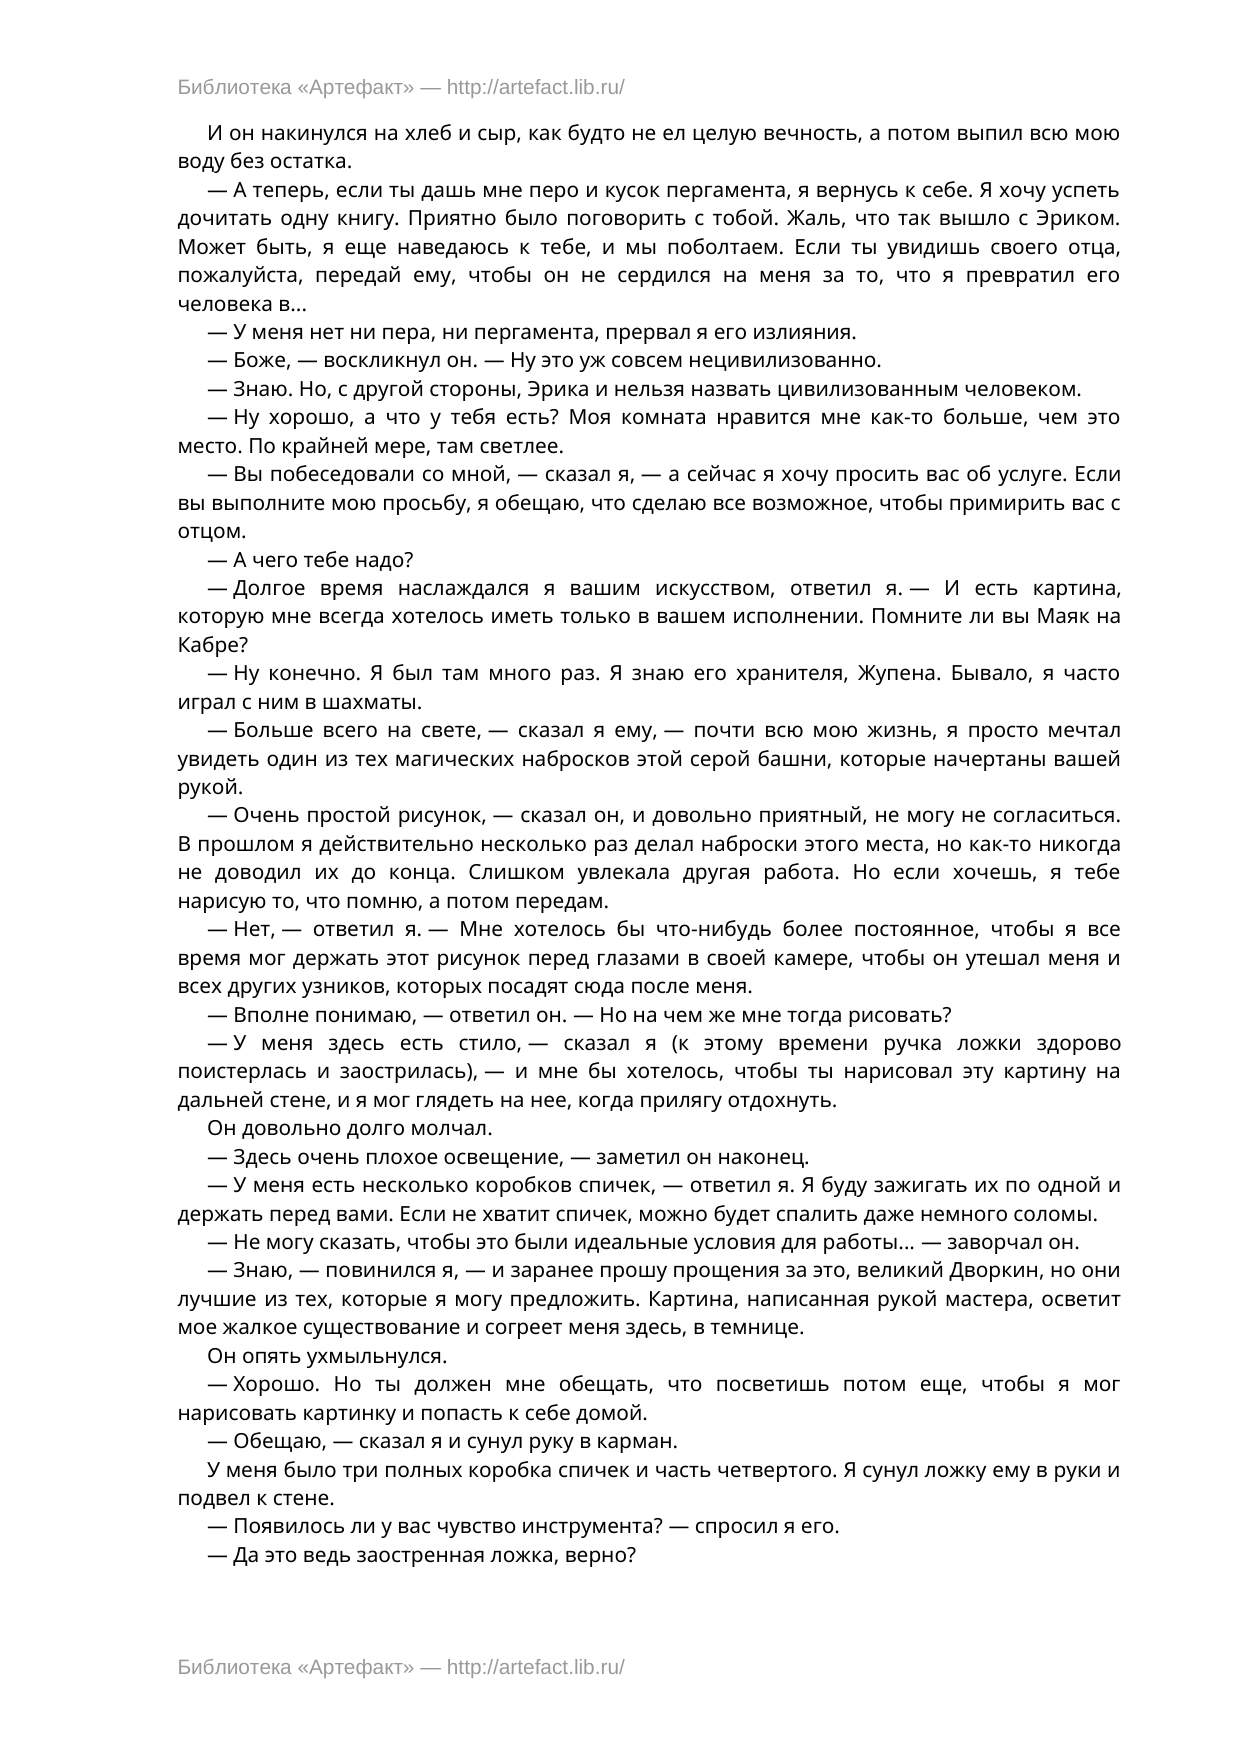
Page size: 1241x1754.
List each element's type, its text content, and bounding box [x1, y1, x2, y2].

text — У меня есть несколько коробков спичек, — ответил я. Я буду зажигать их по одной и держать перед вами. Если не хватит спичек, можно будет спалить даже немного соломы. [177, 1170, 1122, 1227]
text И он накинулся на хлеб и сыр, как будто не ел целую вечность, а потом выпил всю мою воду без остатка. [177, 118, 1122, 175]
text Он довольно долго молчал. [177, 1113, 1122, 1142]
text — Очень простой рисунок, — сказал он, и довольно приятный, не могу не согласиться. В прошлом я действительно несколько раз делал наброски этого места, но как-то никогда не доводил их до конца. Слишком увлекала другая работа. Но если хочешь, я тебе нарисую то, что помню, а потом передам. [177, 801, 1122, 914]
text Он опять ухмыльнулся. [177, 1341, 1122, 1369]
text — Ну хорошо, а что у тебя есть? Моя комната нравится мне как-то больше, чем это место. По крайней мере, там светлее. [177, 402, 1122, 459]
text — Больше всего на свете, — сказал я ему, — почти всю мою жизнь, я просто мечтал увидеть один из тех магических набросков этой серой башни, которые начертаны вашей рукой. [177, 715, 1122, 801]
text — Не могу сказать, чтобы это были идеальные условия для работы... — заворчал он. [177, 1227, 1122, 1256]
text — Знаю, — повинился я, — и заранее прошу прощения за это, великий Дворкин, но они лучшие из тех, которые я могу предложить. Картина, написанная рукой мастера, осветит мое жалкое существование и согреет меня здесь, в темнице. [177, 1256, 1122, 1341]
text — Вы побеседовали со мной, — сказал я, — а сейчас я хочу просить вас об услуге. Если вы выполните мою просьбу, я обещаю, что сделаю все возможное, чтобы примирить вас с отцом. [177, 459, 1122, 545]
text — Вполне понимаю, — ответил он. — Но на чем же мне тогда рисовать? [177, 1000, 1122, 1028]
text — Боже, — воскликнул он. — Ну это уж совсем нецивилизованно. [177, 346, 1122, 374]
text — Хорошо. Но ты должен мне обещать, что посветишь потом еще, чтобы я мог нарисовать картинку и попасть к себе домой. [177, 1369, 1122, 1426]
text — А чего тебе надо? [177, 545, 1122, 573]
text — Нет, — ответил я. — Мне хотелось бы что-нибудь более постоянное, чтобы я все время мог держать этот рисунок перед глазами в своей камере, чтобы он утешал меня и всех других узников, которых посадят сюда после меня. [177, 914, 1122, 1000]
text — У меня нет ни пера, ни пергамента, прервал я его излияния. [177, 317, 1122, 346]
text — У меня здесь есть стило, — сказал я (к этому времени ручка ложки здорово поистерлась и заострилась), — и мне бы хотелось, чтобы ты нарисовал эту картину на дальней стене, и я мог глядеть на нее, когда прилягу отдохнуть. [177, 1028, 1122, 1113]
text — Появилось ли у вас чувство инструмента? — спросил я его. [177, 1512, 1122, 1540]
text — Здесь очень плохое освещение, — заметил он наконец. [177, 1142, 1122, 1170]
text — Долгое время наслаждался я вашим искусством, ответил я. — И есть картина, которую мне всегда хотелось иметь только в вашем исполнении. Помните ли вы Маяк на Кабре? [177, 573, 1122, 658]
text — Ну конечно. Я был там много раз. Я знаю его хранителя, Жупена. Бывало, я часто играл с ним в шахматы. [177, 658, 1122, 715]
text — Обещаю, — сказал я и сунул руку в карман. [177, 1426, 1122, 1455]
text — А теперь, если ты дашь мне перо и кусок пергамента, я вернусь к себе. Я хочу успеть дочитать одну книгу. Приятно было поговорить с тобой. Жаль, что так вышло с Эриком. Может быть, я еще наведаюсь к тебе, и мы поболтаем. Если ты увидишь своего отца, пожалуйста, передай ему, чтобы он не сердился на меня за то, что я превратил его человека в... [177, 175, 1122, 317]
text У меня было три полных коробка спичек и часть четвертого. Я сунул ложку ему в руки и подвел к стене. [177, 1455, 1122, 1512]
text — Да это ведь заостренная ложка, верно? [177, 1540, 1122, 1568]
text — Знаю. Но, с другой стороны, Эрика и нельзя назвать цивилизованным человеком. [177, 374, 1122, 402]
